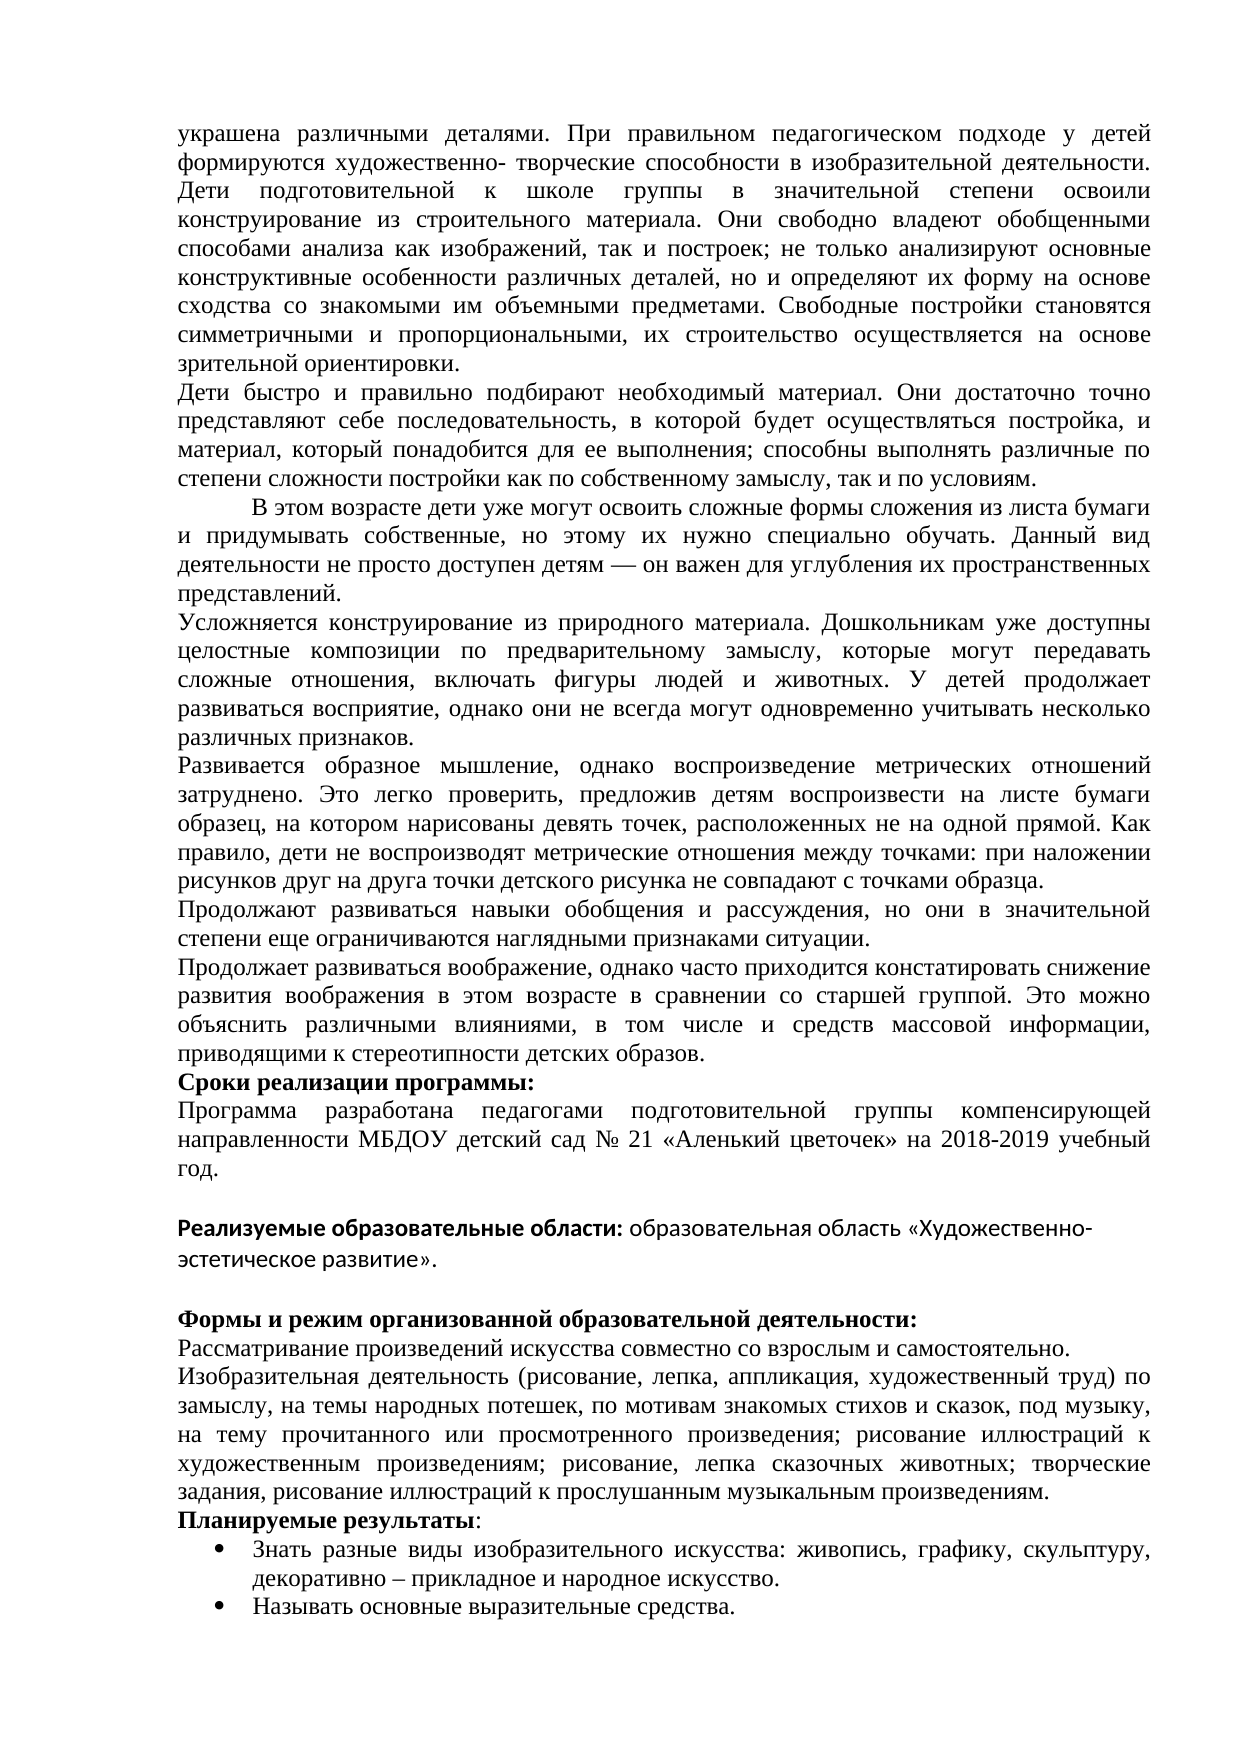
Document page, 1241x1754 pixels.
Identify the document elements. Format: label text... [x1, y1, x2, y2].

text Развивается образное мышление, однако воспроизведение метрических отношений затруднено. Это легко проверить, предложив детям воспроизвести на листе бумаги образец, на котором нарисованы девять точек, расположенных не на одной прямой. Как правило, дети не воспроизводят метрические отношения между точками: при наложении рисунков друг на друга точки детского рисунка не совпадают с точками образца. [177, 751, 1152, 894]
list Называть основные выразительные средства. [215, 1591, 1152, 1620]
text В этом возрасте дети уже могут освоить сложные формы сложения из листа бумаги и придумывать собственные, но этому их нужно специально обучать. Данный вид деятельности не просто доступен детям — он важен для углубления их пространственных представлений. [177, 492, 1152, 607]
text Продолжают развиваться навыки обобщения и рассуждения, но они в значительной степени еще ограничиваются наглядными признаками ситуации. [177, 894, 1152, 952]
text Продолжает развиваться воображение, однако часто приходится констатировать снижение развития воображения в этом возрасте в сравнении со старшей группой. Это можно объяснить различными влияниями, в том числе и средств массовой информации, приводящими к стереотипности детских образов. [177, 952, 1152, 1067]
text Планируемые результаты: [177, 1505, 1152, 1534]
text Изобразительная деятельность (рисование, лепка, аппликация, художественный труд) по замыслу, на темы народных потешек, по мотивам знакомых стихов и сказок, под музыку, на тему прочитанного или просмотренного произведения; рисование иллюстраций к художественным произведениям; рисование, лепка сказочных животных; творческие задания, рисование иллюстраций к прослушанным музыкальным произведениям. [177, 1361, 1152, 1505]
text Сроки реализации программы: [177, 1067, 1152, 1096]
list Знать разные виды изобразительного искусства: живопись, графику, скульптуру, декоративно – прикладное и народное искусство. [215, 1534, 1152, 1591]
text Программа разработана педагогами подготовительной группы компенсирующей направленности МБДОУ детский сад № 21 «Аленький цветочек» на 2018-2019 учебный год. [177, 1096, 1152, 1182]
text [177, 118, 1152, 377]
text Формы и режим организованной образовательной деятельности: [177, 1304, 1152, 1333]
text Усложняется конструирование из природного материала. Дошкольникам уже доступны целостные композиции по предварительному замыслу, которые могут передавать сложные отношения, включать фигуры людей и животных. У детей продолжает развиваться восприятие, однако они не всегда могут одновременно учитывать несколько различных признаков. [177, 607, 1152, 751]
text Рассматривание произведений искусства совместно со взрослым и самостоятельно. [177, 1333, 1152, 1361]
text Реализуемые образовательные области: образовательная область «Художественно-эстетическое развитие». [177, 1212, 1152, 1273]
text Дети быстро и правильно подбирают необходимый материал. Они достаточно точно представляют себе последовательность, в которой будет осуществляться постройка, и материал, который понадобится для ее выполнения; способны выполнять различные по степени сложности постройки как по собственному замыслу, так и по условиям. [177, 377, 1152, 492]
